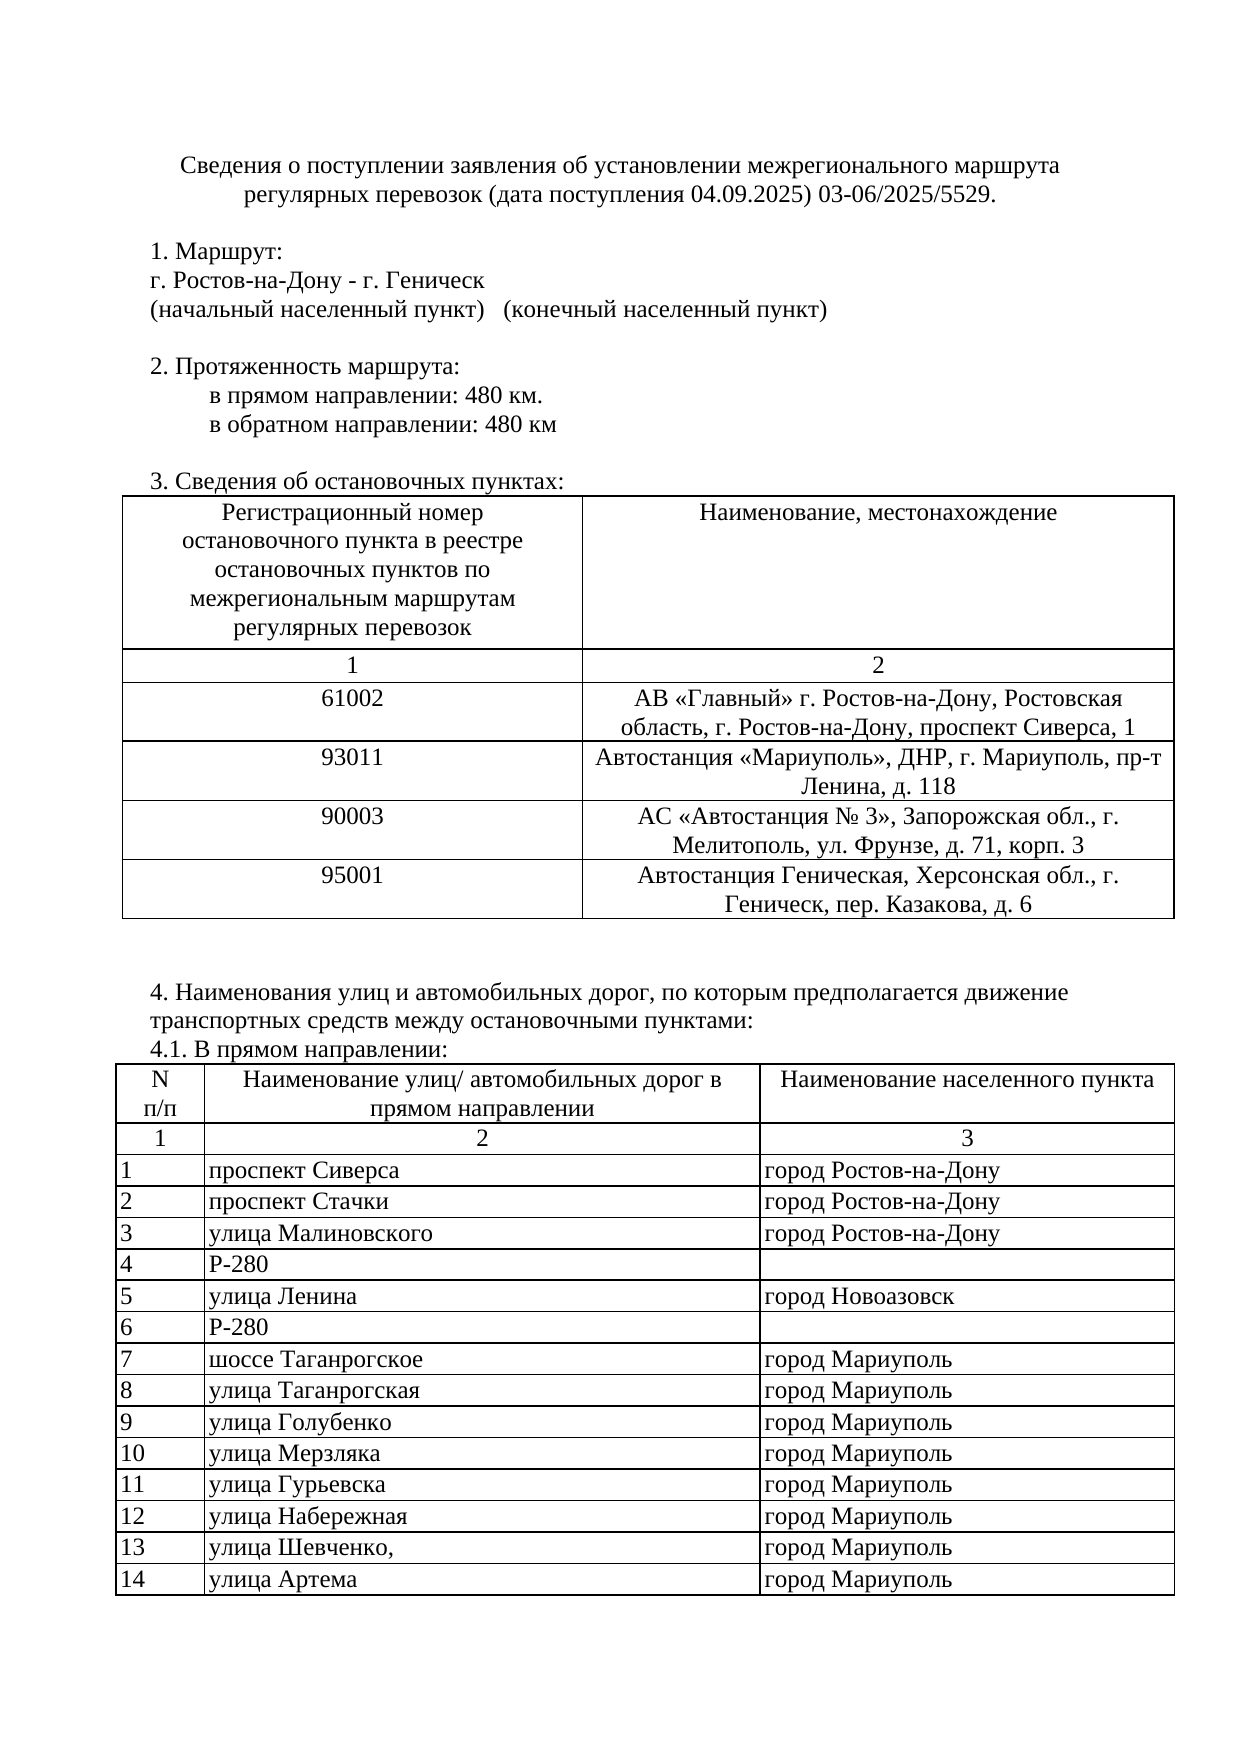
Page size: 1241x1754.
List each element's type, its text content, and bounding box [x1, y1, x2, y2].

table_cell АВ «Главный» г. Ростов-на-Дону, Ростовская область, г. Ростов-на-Дону, проспект Сиверса, 1 [583, 683, 1173, 740]
table_cell город Мариуполь [761, 1533, 1174, 1562]
table_cell 90003 [123, 801, 582, 858]
table_cell город Мариуполь [761, 1564, 1174, 1594]
table_cell улица Таганрогская [205, 1375, 759, 1405]
table_header Наименование, местонахождение [583, 497, 1173, 648]
text г. Ростов-на-Дону - г. Геническ [150, 265, 1090, 294]
table_cell город Мариуполь [761, 1344, 1174, 1374]
table_cell город Мариуполь [761, 1438, 1174, 1468]
table_cell улица Малиновского [205, 1218, 759, 1248]
text (начальный населенный пункт) (конечный населенный пункт) [150, 294, 1090, 322]
table_cell 1 [117, 1155, 204, 1185]
table_cell АС «Автостанция № 3», Запорожская обл., г. Мелитополь, ул. Фрунзе, д. 71, корп. 3 [583, 801, 1173, 858]
table_cell 6 [117, 1312, 204, 1342]
table_cell проспект Стачки [205, 1187, 759, 1216]
table_cell 12 [117, 1501, 204, 1531]
text 4.1. В прямом направлении: [150, 1034, 1090, 1063]
table_cell 61002 [123, 683, 582, 740]
table_cell Р-280 [205, 1250, 759, 1279]
table_cell 14 [117, 1564, 204, 1594]
table_header Регистрационный номер остановочного пункта в реестре остановочных пунктов по межрегиональным маршрутам регулярных перевозок [123, 497, 582, 648]
text в обратном направлении: 480 км [150, 409, 1090, 437]
table_cell город Новоазовск [761, 1281, 1174, 1311]
table_header Наименование улиц/ автомобильных дорог в прямом направлении [205, 1065, 759, 1122]
text 2. Протяженность маршрута: [150, 351, 1090, 380]
table_cell улица Мерзляка [205, 1438, 759, 1468]
table_cell 11 [117, 1470, 204, 1499]
table_cell город Мариуполь [761, 1407, 1174, 1437]
text в прямом направлении: 480 км. [150, 380, 1090, 409]
table_cell Автостанция «Мариуполь», ДНР, г. Мариуполь, пр-т Ленина, д. 118 [583, 742, 1173, 799]
table_cell 3 [761, 1124, 1174, 1153]
table_cell 2 [583, 650, 1173, 681]
table_cell 13 [117, 1533, 204, 1562]
table_cell улица Шевченко, [205, 1533, 759, 1562]
table_cell город Мариуполь [761, 1470, 1174, 1499]
table_cell 2 [205, 1124, 759, 1153]
table_cell улица Артема [205, 1564, 759, 1594]
table_cell [761, 1312, 1174, 1342]
table_cell 1 [117, 1124, 204, 1153]
table_cell Автостанция Геническая, Херсонская обл., г. Геническ, пер. Казакова, д. 6 [583, 860, 1173, 918]
table_cell 95001 [123, 860, 582, 918]
table_cell улица Голубенко [205, 1407, 759, 1437]
table_cell 3 [117, 1218, 204, 1248]
table_cell улица Ленина [205, 1281, 759, 1311]
table_cell город Мариуполь [761, 1501, 1174, 1531]
text 3. Сведения об остановочных пунктах: [150, 466, 1090, 495]
table_cell 9 [117, 1407, 204, 1437]
table_cell улица Набережная [205, 1501, 759, 1531]
table_cell 10 [117, 1438, 204, 1468]
table_cell 5 [117, 1281, 204, 1311]
table_cell улица Гурьевска [205, 1470, 759, 1499]
table_cell 2 [117, 1187, 204, 1216]
table_cell проспект Сиверса [205, 1155, 759, 1185]
table_cell город Ростов-на-Дону [761, 1187, 1174, 1216]
table_cell [761, 1250, 1174, 1279]
text Сведения о поступлении заявления об установлении межрегионального маршрута регулярных перевозок (дата поступления 04.09.2025) 03-06/2025/5529. [150, 150, 1090, 207]
table_cell город Ростов-на-Дону [761, 1218, 1174, 1248]
table_cell 1 [123, 650, 582, 681]
table_cell город Мариуполь [761, 1375, 1174, 1405]
table_cell 7 [117, 1344, 204, 1374]
table_cell 4 [117, 1250, 204, 1279]
text 4. Наименования улиц и автомобильных дорог, по которым предполагается движение транспортных средств между остановочными пунктами: [150, 977, 1090, 1034]
table_header N п/п [117, 1065, 204, 1122]
table_header Наименование населенного пункта [761, 1065, 1174, 1122]
table_cell 8 [117, 1375, 204, 1405]
table_cell шоссе Таганрогское [205, 1344, 759, 1374]
table_cell 93011 [123, 742, 582, 799]
text 1. Маршрут: [150, 236, 1090, 265]
table_cell город Ростов-на-Дону [761, 1155, 1174, 1185]
table_cell Р-280 [205, 1312, 759, 1342]
